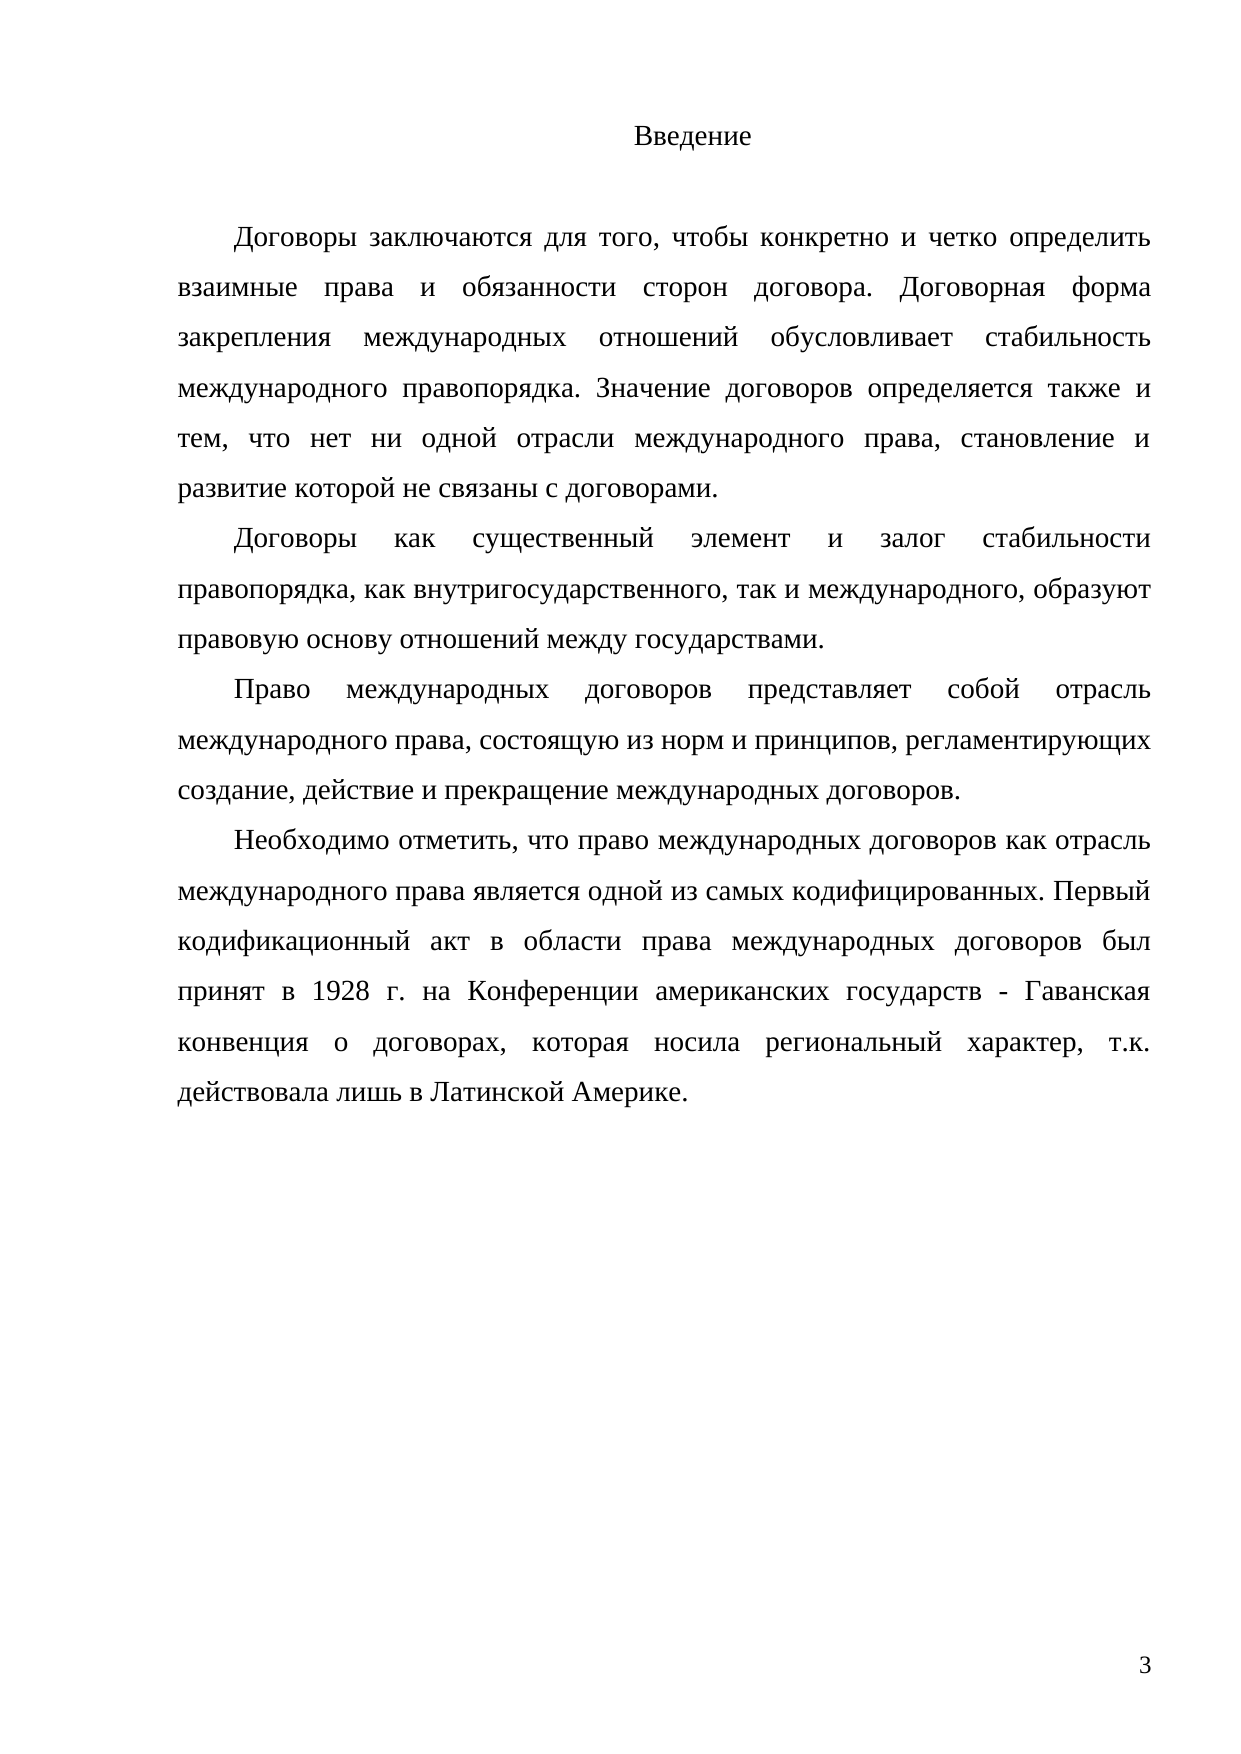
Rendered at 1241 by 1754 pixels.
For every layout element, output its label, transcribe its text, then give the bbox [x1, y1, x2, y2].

text Договоры как существенный элемент и залог стабильности правопорядка, как внутригосударственного, так и международного, образуют правовую основу отношений между государствами. [177, 521, 1152, 655]
text Договоры заключаются для того, чтобы конкретно и четко определить взаимные права и обязанности сторон договора. Договорная форма закрепления международных отношений обусловливает стабильность международного правопорядка. Значение договоров определяется также и тем, что нет ни одной отрасли международного права, становление и развитие которой не связаны с договорами. [177, 219, 1152, 504]
text Введение [177, 118, 1152, 152]
text Право международных договоров представляет собой отрасль международного права, состоящую из норм и принципов, регламентирующих создание, действие и прекращение международных договоров. [177, 672, 1152, 806]
text Необходимо отметить, что право международных договоров как отрасль международного права является одной из самых кодифицированных. Первый кодификационный акт в области права международных договоров был принят в 1928 г. на Конференции американских государств - Гаванская конвенция о договорах, которая носила региональный характер, т.к. действовала лишь в Латинской Америке. [177, 822, 1152, 1108]
